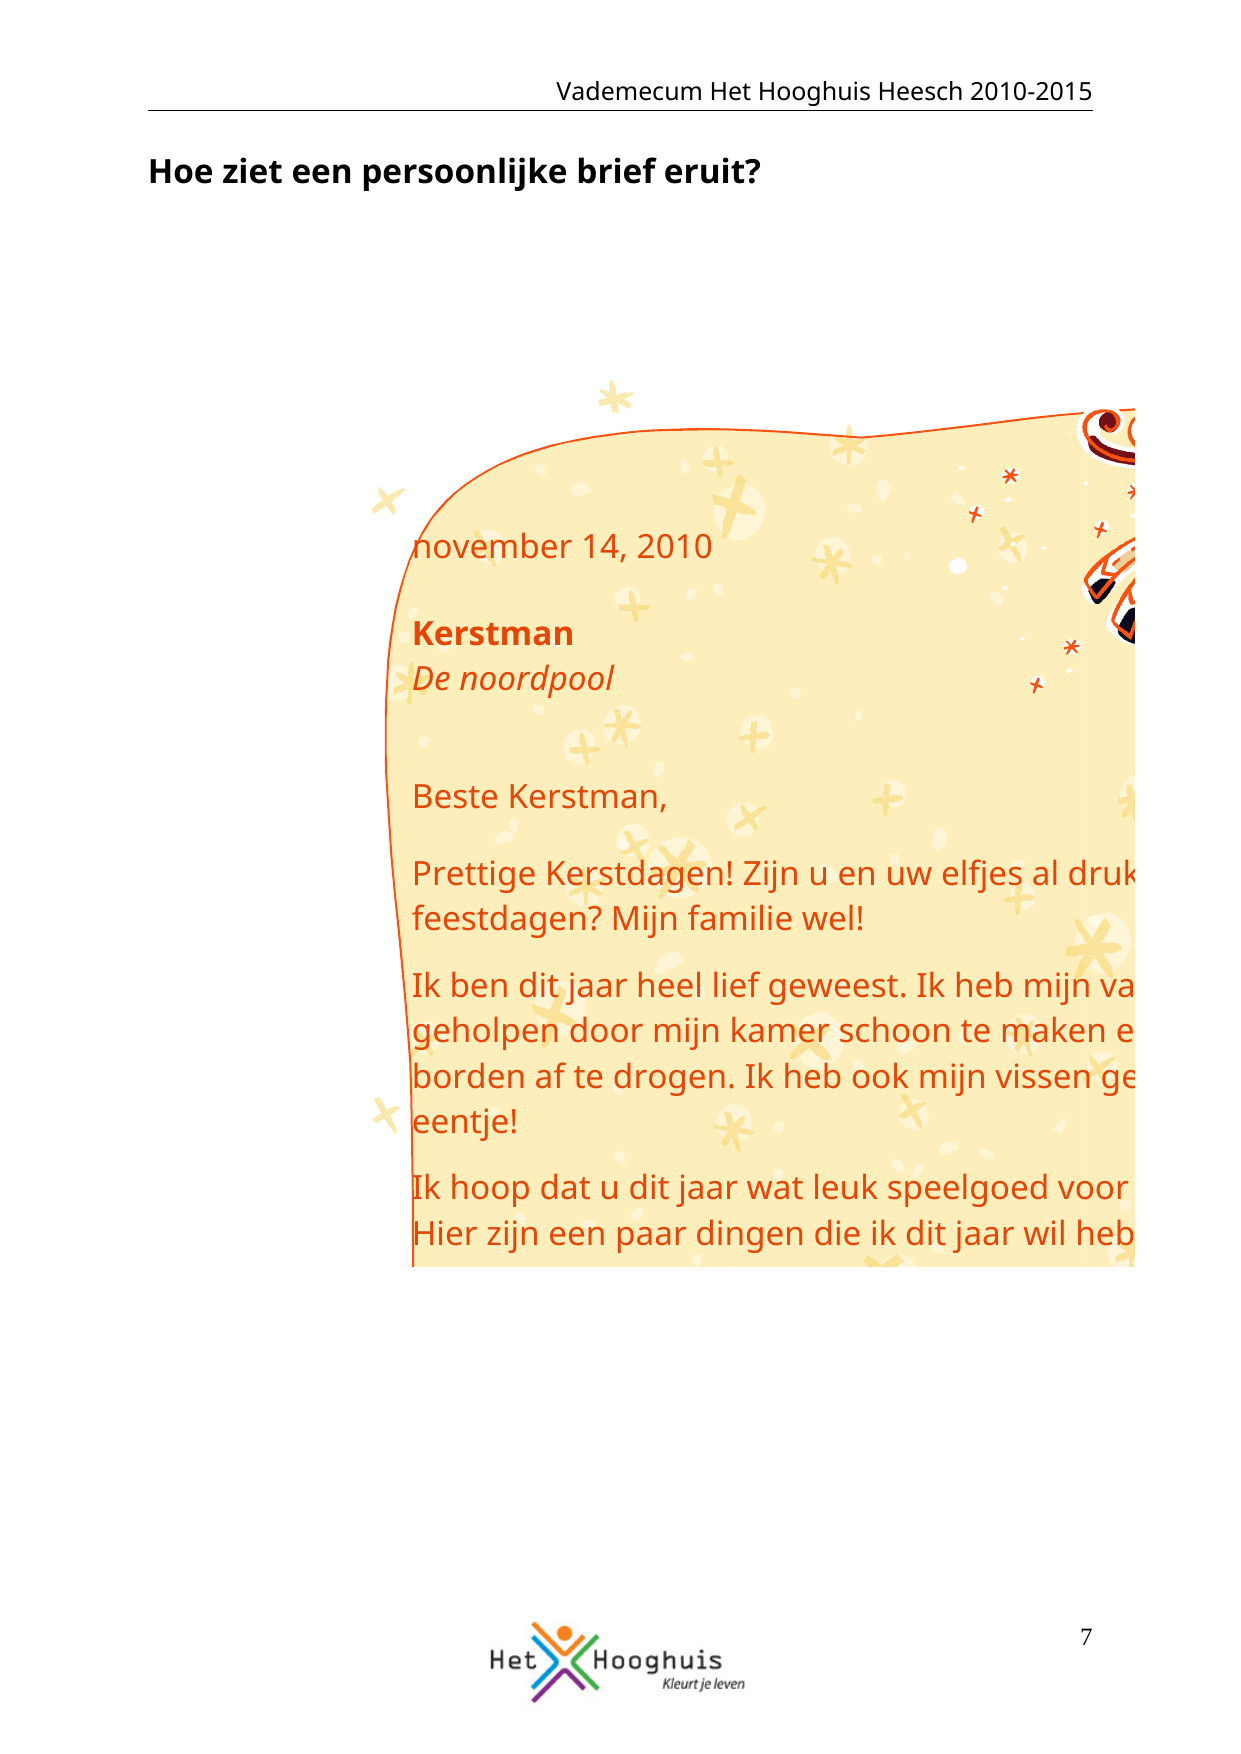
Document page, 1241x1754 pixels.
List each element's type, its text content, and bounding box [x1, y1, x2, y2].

picture [485, 1602, 748, 1718]
subtitle Hoe ziet een persoonlijke brief eruit? [148, 148, 1093, 193]
